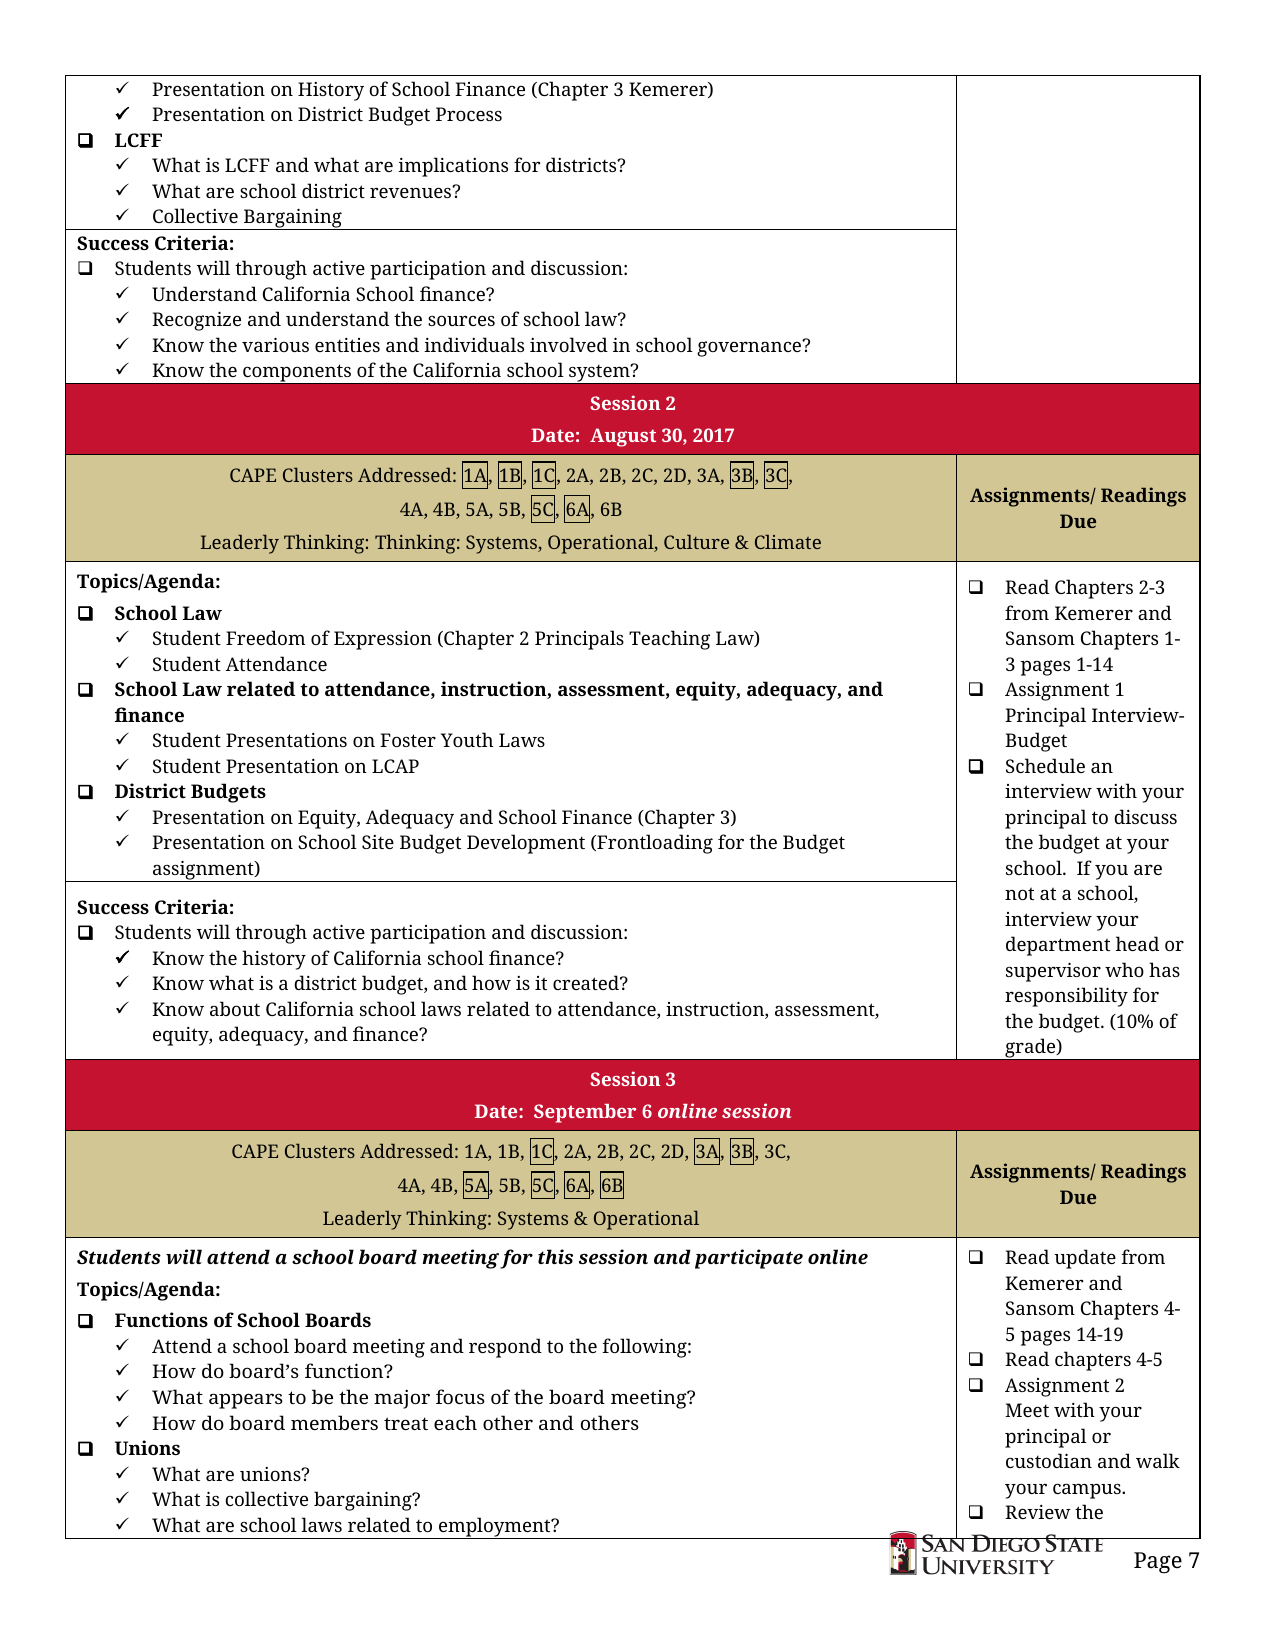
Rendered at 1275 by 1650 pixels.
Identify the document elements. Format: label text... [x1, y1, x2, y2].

picture [889, 1539, 1103, 1575]
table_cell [66, 1238, 956, 1537]
table_cell CAPE Clusters Addressed: 1A, 1B, 1C, 2A, 2B, 2C, 2D, 3A, 3B, 3C, 4A, 4B, 5A, 5B, 5C, 6A, 6B Leaderly Thinking: Systems & Operational [66, 1131, 956, 1237]
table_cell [957, 1238, 1199, 1537]
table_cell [66, 76, 956, 229]
table_cell Success Criteria: Students will through active participation and discussion: Know the history of California school finance? Know what is a district budget, and how is it created? Know about California school laws related to attendance, instruction, assessment, equity, adequacy, and finance? [66, 882, 956, 1059]
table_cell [957, 76, 1199, 383]
table_cell CAPE Clusters Addressed: 1A, 1B, 1C, 2A, 2B, 2C, 2D, 3A, 3B, 3C, 4A, 4B, 5A, 5B, 5C, 6A, 6B Leaderly Thinking: Thinking: Systems, Operational, Culture & Climate [66, 455, 956, 561]
table_cell Session 3 Date: September 6 online session [66, 1060, 1199, 1130]
table_cell Assignments/ Readings Due [957, 1131, 1199, 1237]
table_cell Success Criteria: Students will through active participation and discussion: Understand California School finance? Recognize and understand the sources of school law? Know the various entities and individuals involved in school governance? Know the components of the California school system? [66, 230, 956, 383]
table_cell Read Chapters 2-3 from Kemerer and Sansom Chapters 1-3 pages 1-14 Assignment 1 Principal Interview-Budget Schedule an interview with your principal to discuss the budget at your school. If you are not at a school, interview your department head or supervisor who has responsibility for the budget. (10% of grade) [957, 562, 1199, 1059]
table_cell Session 2 Date: August 30, 2017 [66, 384, 1199, 454]
table_cell Topics/Agenda: School Law Student Freedom of Expression (Chapter 2 Principals Teaching Law) Student Attendance School Law related to attendance, instruction, assessment, equity, adequacy, and finance Student Presentations on Foster Youth Laws Student Presentation on LCAP District Budgets Presentation on Equity, Adequacy and School Finance (Chapter 3) Presentation on School Site Budget Development (Frontloading for the Budget assignment) [66, 562, 956, 881]
table_cell Assignments/ Readings Due [957, 455, 1199, 561]
